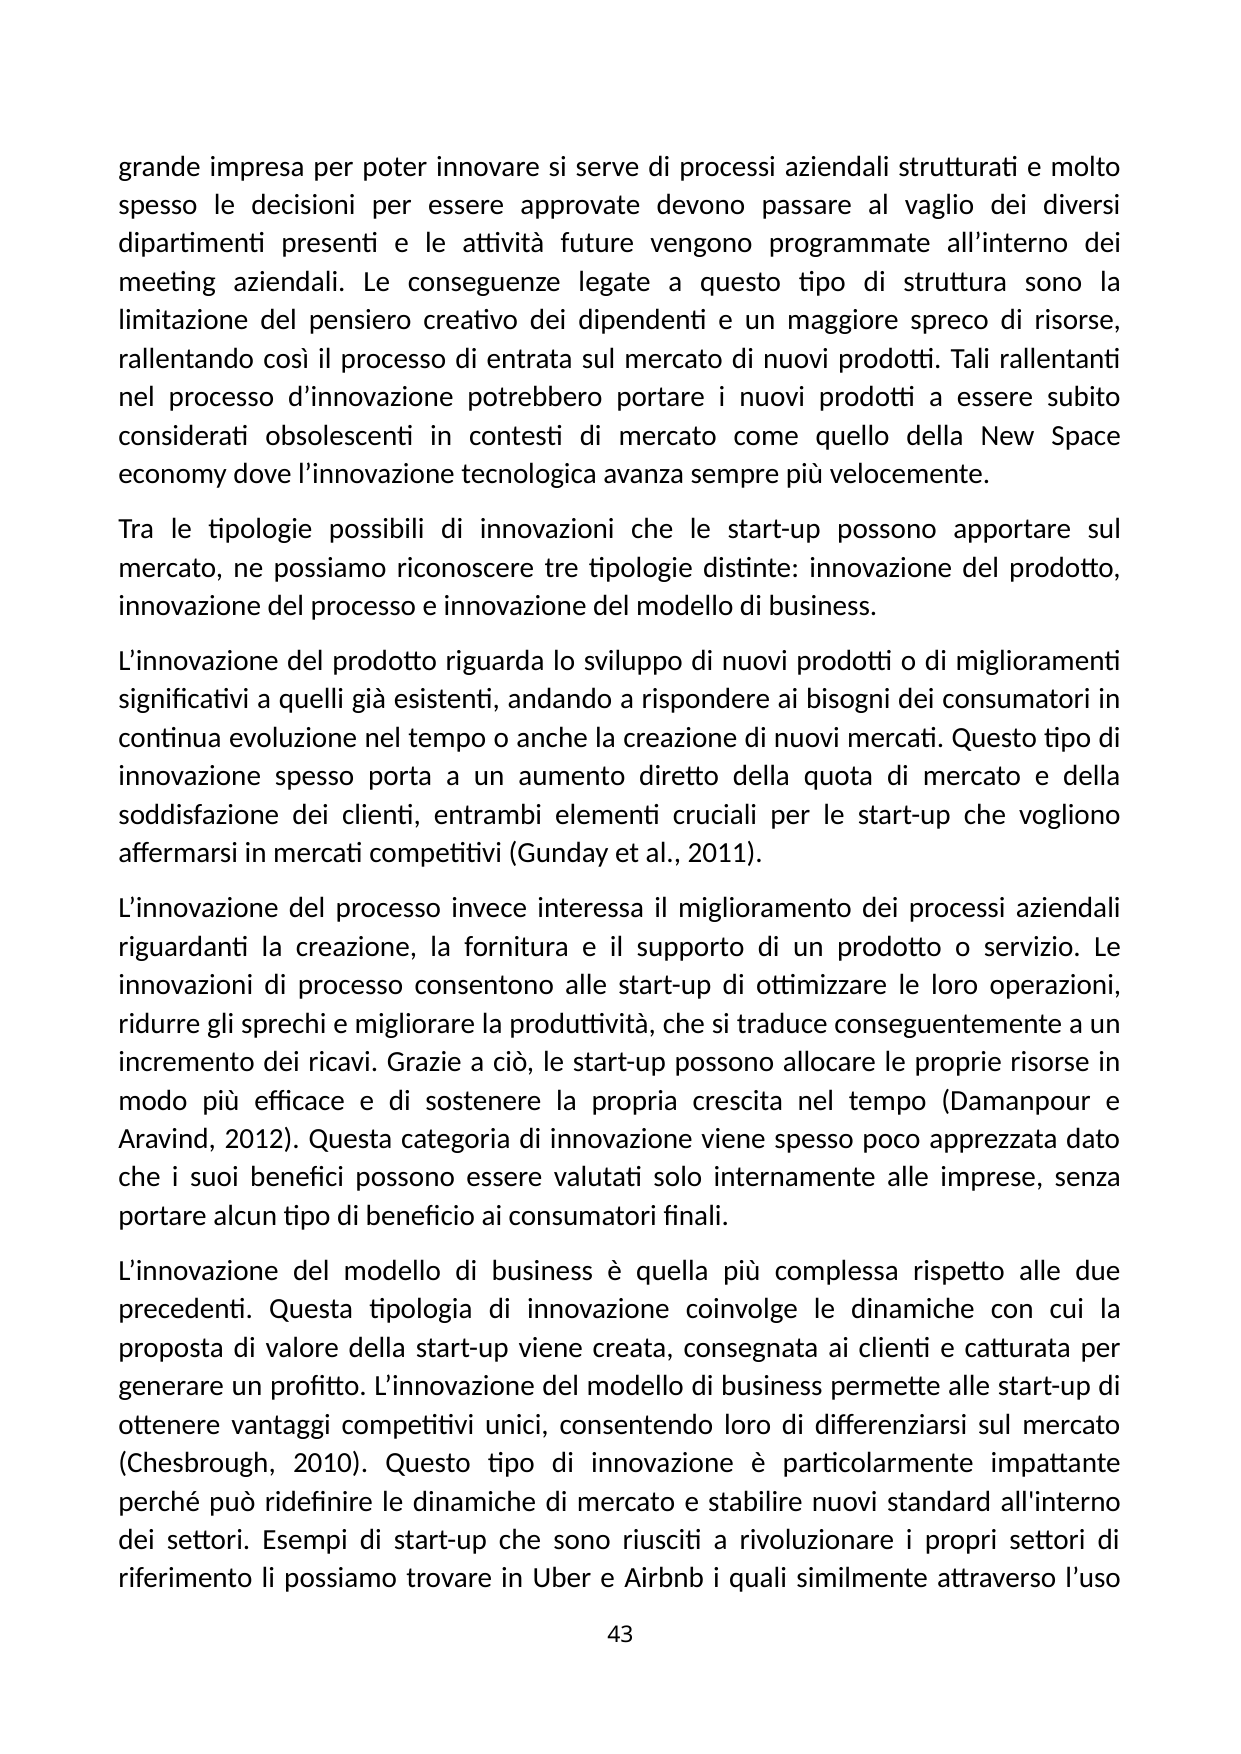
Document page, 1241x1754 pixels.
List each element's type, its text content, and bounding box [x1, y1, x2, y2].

text L’innovazione del processo invece interessa il miglioramento dei processi aziendali riguardanti la creazione, la fornitura e il supporto di un prodotto o servizio. Le innovazioni di processo consentono alle start-up di ottimizzare le loro operazioni, ridurre gli sprechi e migliorare la produttività, che si traduce conseguentemente a un incremento dei ricavi. Grazie a ciò, le start-up possono allocare le proprie risorse in modo più efficace e di sostenere la propria crescita nel tempo (Damanpour e Aravind, 2012). Questa categoria di innovazione viene spesso poco apprezzata dato che i suoi benefici possono essere valutati solo internamente alle imprese, senza portare alcun tipo di beneficio ai consumatori finali. [118, 889, 1122, 1233]
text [118, 148, 1122, 491]
text L’innovazione del prodotto riguarda lo sviluppo di nuovi prodotti o di miglioramenti significativi a quelli già esistenti, andando a rispondere ai bisogni dei consumatori in continua evoluzione nel tempo o anche la creazione di nuovi mercati. Questo tipo di innovazione spesso porta a un aumento diretto della quota di mercato e della soddisfazione dei clienti, entrambi elementi cruciali per le start-up che vogliono affermarsi in mercati competitivi (Gunday et al., 2011). [118, 642, 1122, 870]
text Tra le tipologie possibili di innovazioni che le start-up possono apportare sul mercato, ne possiamo riconoscere tre tipologie distinte: innovazione del prodotto, innovazione del processo e innovazione del modello di business. [118, 510, 1122, 623]
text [118, 1252, 1122, 1595]
